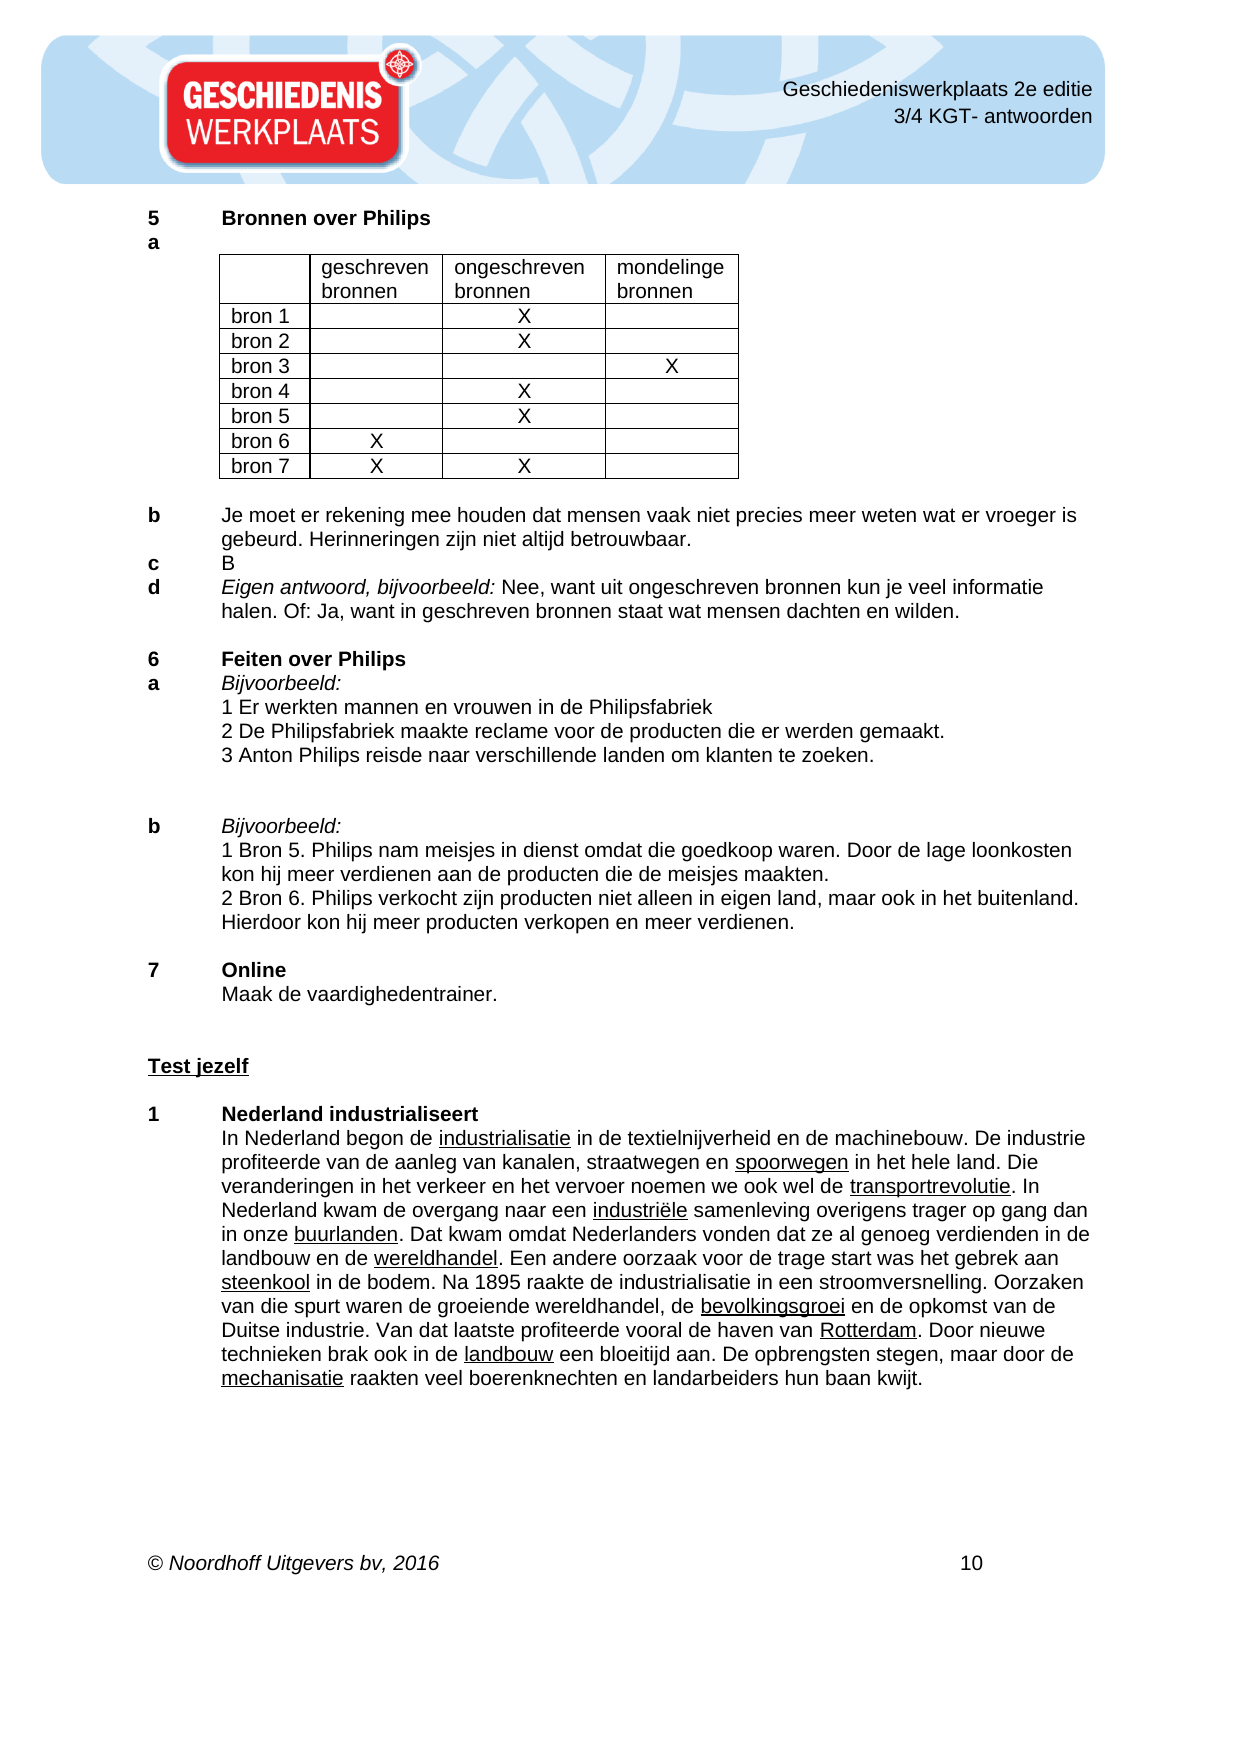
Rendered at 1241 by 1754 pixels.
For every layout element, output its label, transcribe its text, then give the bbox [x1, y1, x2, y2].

text Test jezelf [148, 1054, 1093, 1078]
table_cell X [606, 354, 738, 378]
text In Nederland begon de industrialisatie in de textielnijverheid en de machinebouw. De industrie profiteerde van de aanleg van kanalen, straatwegen en spoorwegen in het hele land. Die veranderingen in het verkeer en het vervoer noemen we ook wel de transportrevolutie. In Nederland kwam de overgang naar een industriële samenleving overigens trager op gang dan in onze buurlanden. Dat kwam omdat Nederlanders vonden dat ze al genoeg verdienden in de landbouw en de wereldhandel. Een andere oorzaak voor de trage start was het gebrek aan steenkool in de bodem. Na 1895 raakte de industrialisatie in een stroomversnelling. Oorzaken van die spurt waren de groeiende wereldhandel, de bevolkingsgroei en de opkomst van de Duitse industrie. Van dat laatste profiteerde vooral de haven van Rotterdam. Door nieuwe technieken brak ook in de landbouw een bloeitijd aan. De opbrengsten stegen, maar door de mechanisatie raakten veel boerenknechten en landarbeiders hun baan kwijt. [221, 1126, 1093, 1389]
table_cell X [443, 379, 605, 403]
table_cell [606, 329, 738, 353]
text a [148, 230, 1093, 254]
table_header [220, 255, 309, 303]
text b Bijvoorbeeld: [148, 814, 1093, 838]
table_cell [606, 379, 738, 403]
text 2 Bron 6. Philips verkocht zijn producten niet alleen in eigen land, maar ook in het buitenland. Hierdoor kon hij meer producten verkopen en meer verdienen. [148, 886, 1093, 934]
text a Bijvoorbeeld: [148, 671, 1093, 694]
table_header geschreven bronnen [311, 255, 442, 303]
table_cell [311, 304, 442, 328]
table_header mondelinge bronnen [606, 255, 738, 303]
table_cell [311, 329, 442, 353]
table_cell [443, 429, 605, 453]
table_cell bron 1 [220, 304, 309, 328]
text 3 Anton Philips reisde naar verschillende landen om klanten te zoeken. [148, 742, 1093, 766]
table_cell bron 7 [220, 454, 309, 478]
text 6 Feiten over Philips [148, 647, 1093, 671]
table_cell [311, 379, 442, 403]
table_cell [606, 454, 738, 478]
table_cell [606, 404, 738, 428]
table_cell X [443, 404, 605, 428]
table_header ongeschreven bronnen [443, 255, 605, 303]
table_cell X [443, 329, 605, 353]
text c B [148, 551, 1093, 575]
table_cell X [443, 304, 605, 328]
text 1 Er werkten mannen en vrouwen in de Philipsfabriek [221, 694, 1093, 718]
text 1 Nederland industrialiseert [148, 1102, 1093, 1126]
table_cell [606, 429, 738, 453]
table_cell X [311, 454, 442, 478]
table_cell [311, 354, 442, 378]
table_cell X [311, 429, 442, 453]
text b Je moet er rekening mee houden dat mensen vaak niet precies meer weten wat er vroeger is gebeurd. Herinneringen zijn niet altijd betrouwbaar. [148, 503, 1093, 551]
text d Eigen antwoord, bijvoorbeeld: Nee, want uit ongeschreven bronnen kun je veel informatie halen. Of: Ja, want in geschreven bronnen staat wat mensen dachten en wilden. [148, 575, 1093, 623]
text Maak de vaardighedentrainer. [148, 982, 1093, 1006]
table_cell bron 2 [220, 329, 309, 353]
table_cell bron 3 [220, 354, 309, 378]
table_cell bron 4 [220, 379, 309, 403]
text 5 Bronnen over Philips [148, 206, 1093, 230]
text 1 Bron 5. Philips nam meisjes in dienst omdat die goedkoop waren. Door de lage loonkosten kon hij meer verdienen aan de producten die de meisjes maakten. [221, 838, 1093, 886]
table_cell bron 5 [220, 404, 309, 428]
table_cell [606, 304, 738, 328]
text 2 De Philipsfabriek maakte reclame voor de producten die er werden gemaakt. [148, 718, 1093, 742]
table_cell X [443, 454, 605, 478]
table_cell bron 6 [220, 429, 309, 453]
text 7 Online [148, 958, 1093, 982]
table_cell [443, 354, 605, 378]
table_cell [311, 404, 442, 428]
